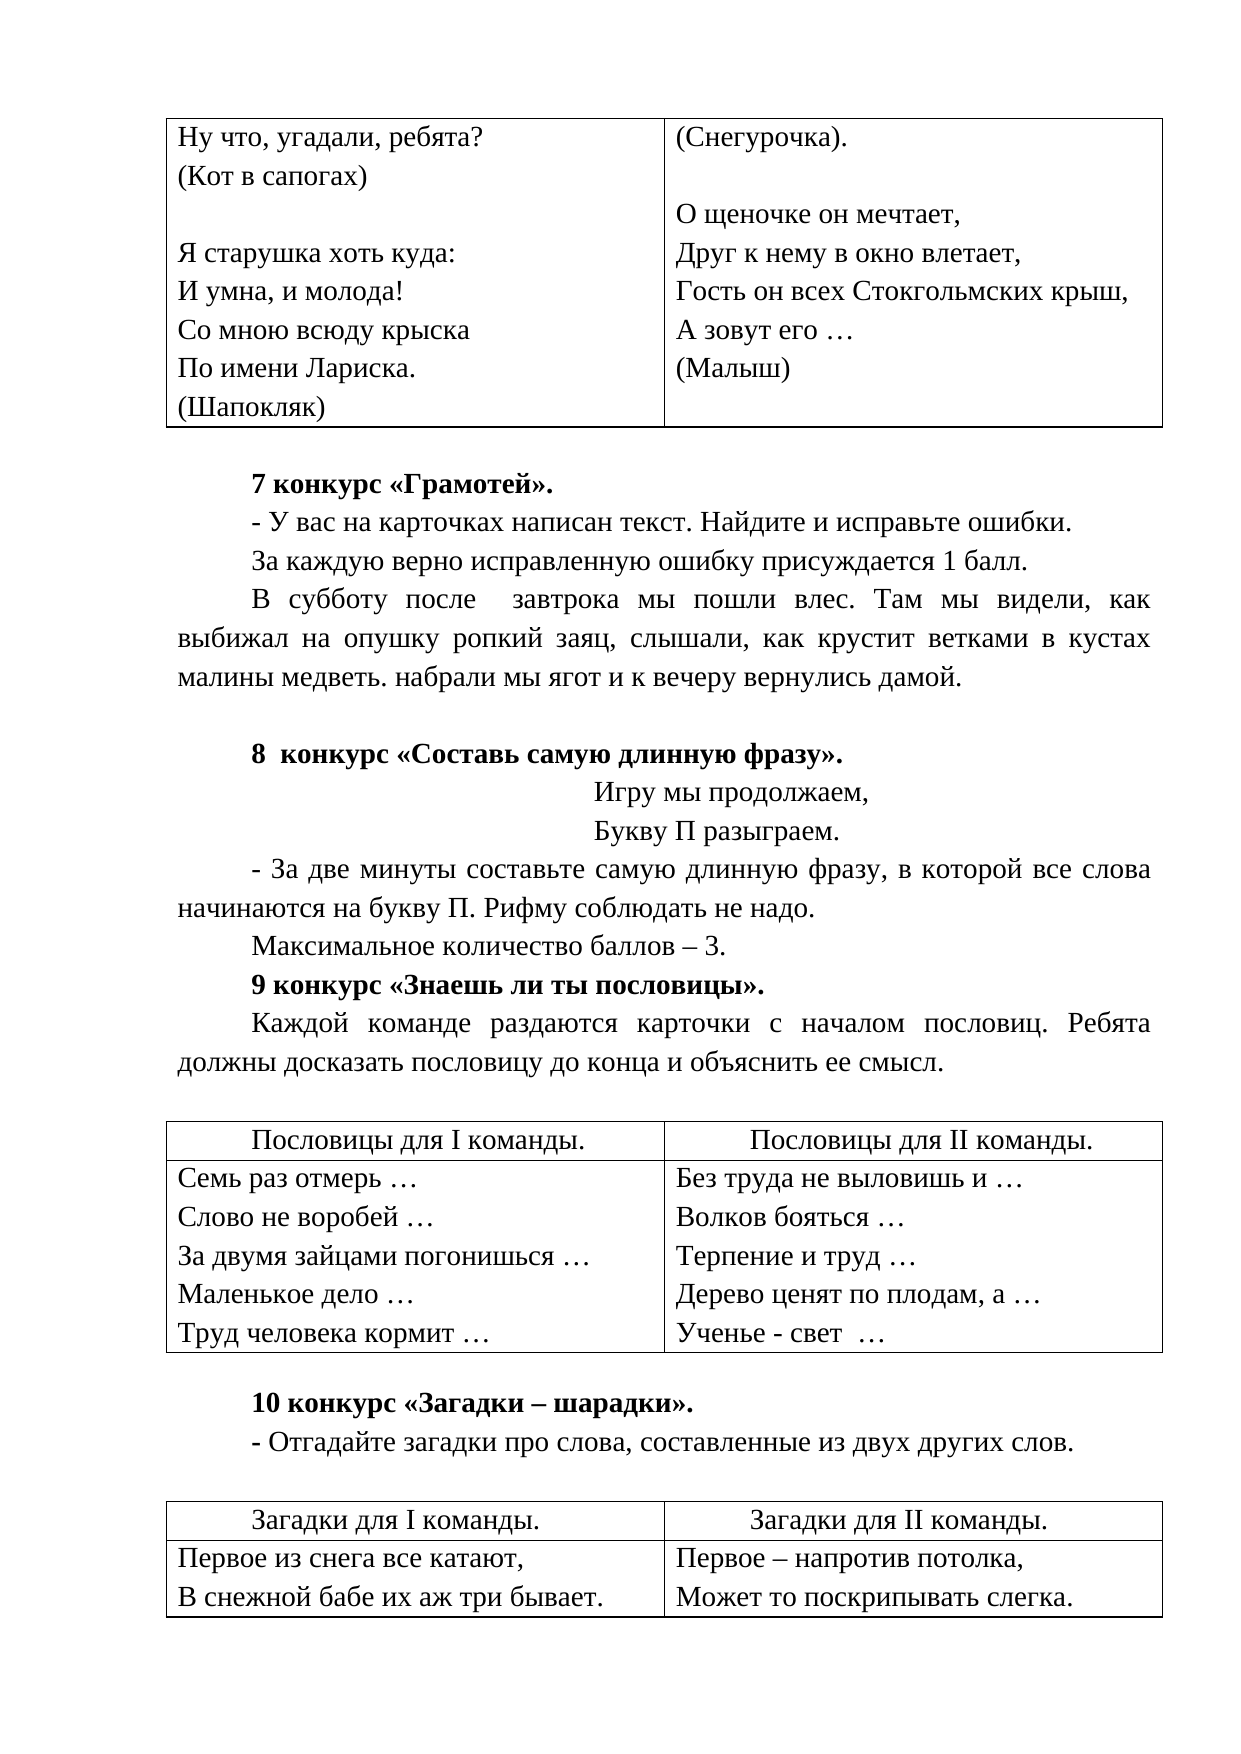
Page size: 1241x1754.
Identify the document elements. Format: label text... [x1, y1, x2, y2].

table_header Загадки для I команды. [167, 1502, 664, 1539]
text Максимальное количество баллов – 3. [177, 928, 1152, 962]
text Букву П разыграем. [177, 813, 1152, 846]
table_header Пословицы для I команды. [167, 1122, 664, 1159]
text 7 конкурс «Грамотей». [177, 466, 1152, 499]
text 8 конкурс «Составь самую длинную фразу». [177, 736, 1152, 769]
table_cell Без труда не выловишь и … Волков бояться … Терпение и труд … Дерево ценят по плодам, а … Ученье - свет … [665, 1161, 1162, 1352]
text За каждую верно исправленную ошибку присуждается 1 балл. [177, 543, 1152, 577]
text - Отгадайте загадки про слова, составленные из двух других слов. [177, 1424, 1152, 1457]
text - За две минуты составьте самую длинную фразу, в которой все слова начинаются на букву П. Рифму соблюдать не надо. [177, 851, 1152, 923]
text 9 конкурс «Знаешь ли ты пословицы». [177, 967, 1152, 1001]
text 10 конкурс «Загадки – шарадки». [177, 1385, 1152, 1419]
text - У вас на карточках написан текст. Найдите и исправьте ошибки. [177, 504, 1152, 538]
table_header Загадки для II команды. [665, 1502, 1162, 1539]
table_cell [665, 119, 1162, 426]
text Игру мы продолжаем, [177, 774, 1152, 808]
table_header Пословицы для II команды. [665, 1122, 1162, 1159]
text В субботу после завтрока мы пошли влес. Там мы видели, как выбижал на опушку ропкий заяц, слышали, как крустит ветками в кустах малины медветь. набрали мы ягот и к вечеру вернулись дамой. [177, 582, 1152, 692]
table_cell Семь раз отмерь … Слово не воробей … За двумя зайцами погонишься … Маленькое дело … Труд человека кормит … [167, 1161, 664, 1352]
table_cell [167, 119, 664, 426]
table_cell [665, 1541, 1162, 1616]
text Каждой команде раздаются карточки с началом пословиц. Ребята должны досказать пословицу до конца и объяснить ее смысл. [177, 1006, 1152, 1078]
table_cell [167, 1541, 664, 1616]
